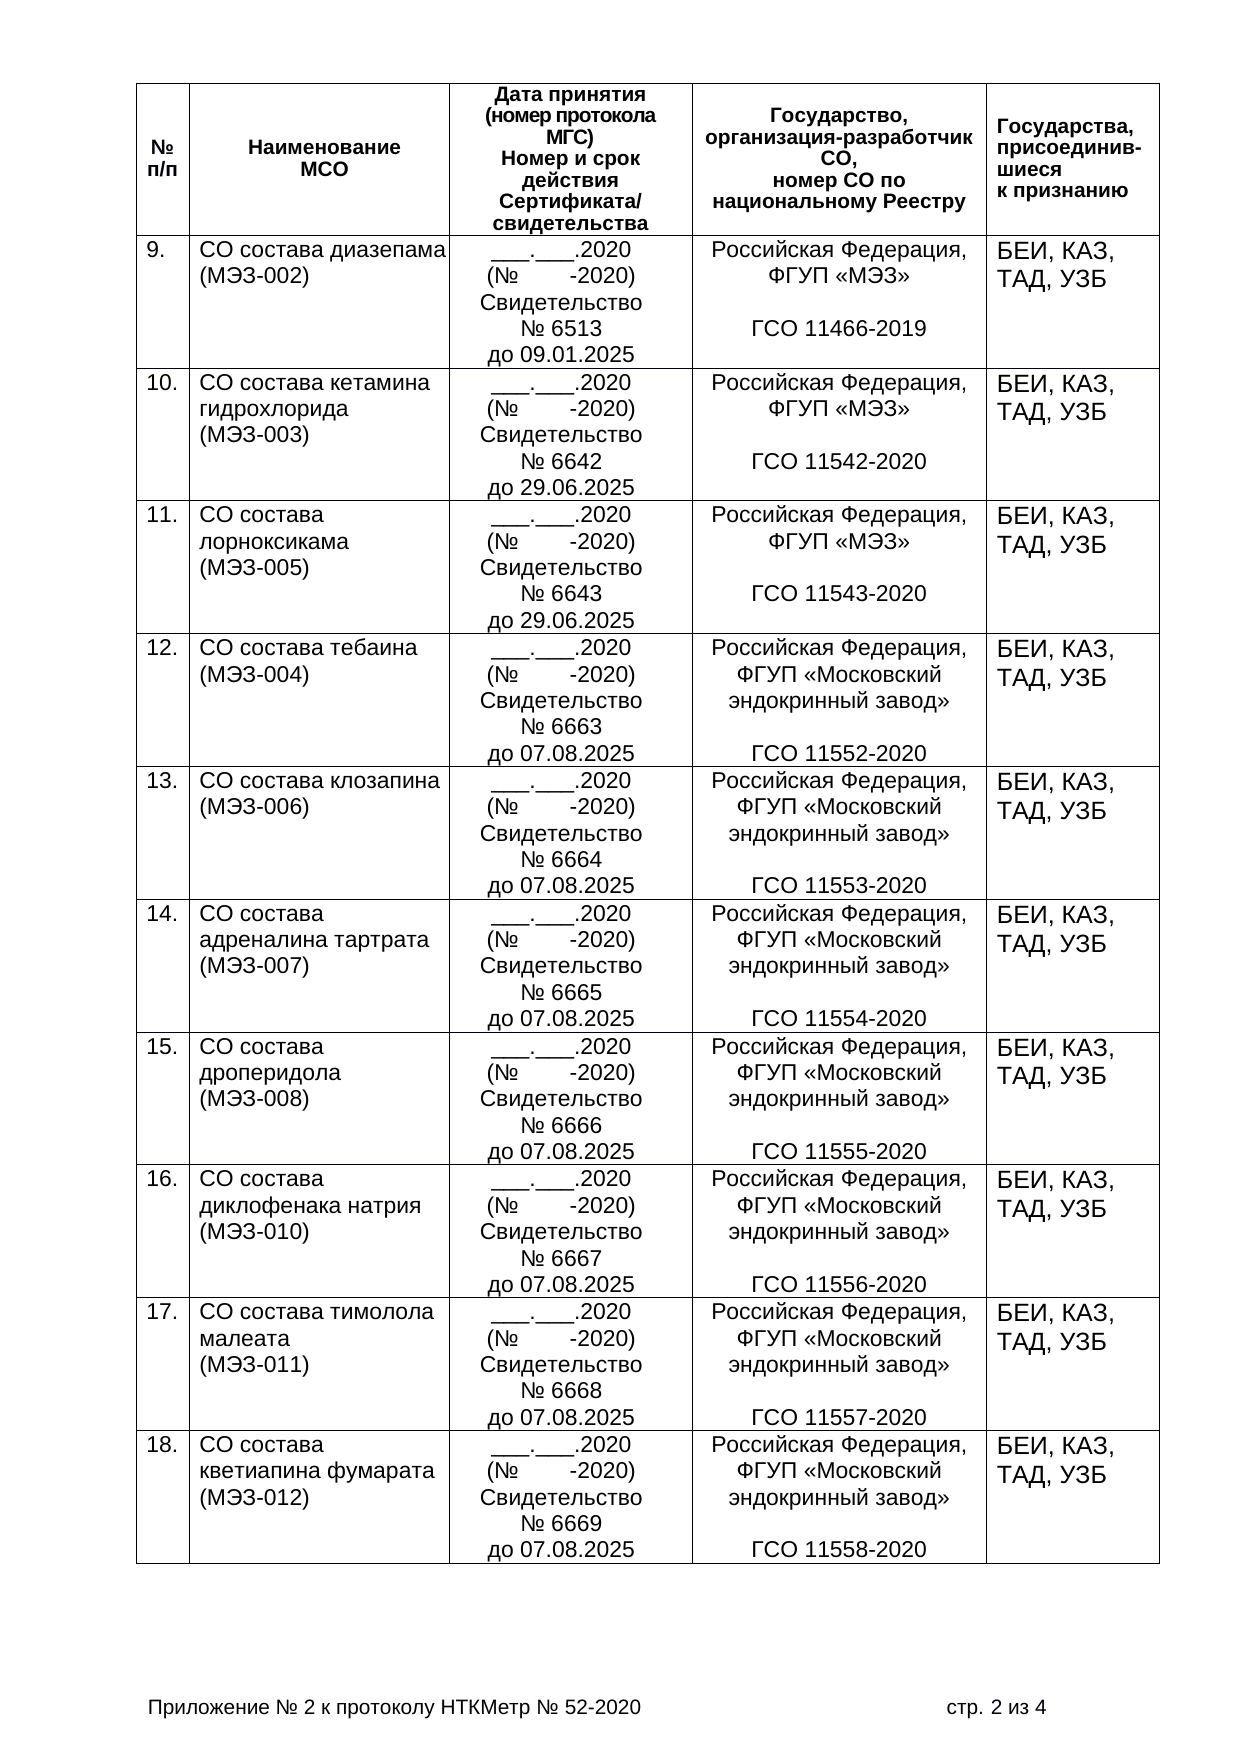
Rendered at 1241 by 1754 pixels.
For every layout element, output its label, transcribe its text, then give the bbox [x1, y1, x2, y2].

table_cell БЕИ, КАЗ, ТАД, УЗБ [987, 1298, 1159, 1430]
table_cell [137, 1033, 189, 1164]
table_cell [137, 1165, 189, 1297]
table_header Государство, организация-разработчик СО, номер СО по национальному Реестру [693, 84, 986, 235]
table_cell Российская Федерация, ФГУП «Московский эндокринный завод» ГСО 11553-2020 [693, 767, 986, 899]
table_cell СО состава тимолола малеата (МЭЗ-011) [190, 1298, 449, 1430]
table_cell БЕИ, КАЗ, ТАД, УЗБ [987, 369, 1159, 500]
table_cell Российская Федерация, ФГУП «Московский эндокринный завод» ГСО 11557-2020 [693, 1298, 986, 1430]
table_cell ___.___.2020 (№ -2020) Свидетельство № 6666 до 07.08.2025 [450, 1033, 692, 1164]
table_cell Российская Федерация, ФГУП «МЭЗ» ГСО 11543-2020 [693, 501, 986, 633]
table_cell БЕИ, КАЗ, ТАД, УЗБ [987, 634, 1159, 766]
table_cell БЕИ, КАЗ, ТАД, УЗБ [987, 501, 1159, 633]
table_cell Российская Федерация, ФГУП «МЭЗ» ГСО 11466-2019 [693, 236, 986, 367]
table_cell БЕИ, КАЗ, ТАД, УЗБ [987, 767, 1159, 899]
table_cell Российская Федерация, ФГУП «МЭЗ» ГСО 11542-2020 [693, 369, 986, 500]
table_cell СО состава диклофенака натрия (МЭЗ-010) [190, 1165, 449, 1297]
table_cell Российская Федерация, ФГУП «Московский эндокринный завод» ГСО 11555-2020 [693, 1033, 986, 1164]
table_cell ___.___.2020 (№ -2020) Свидетельство № 6665 до 07.08.2025 [450, 900, 692, 1032]
table_cell [137, 767, 189, 899]
table_header № п/п [137, 84, 189, 235]
table_cell СО состава лорноксикама (МЭЗ-005) [190, 501, 449, 633]
table_cell [137, 634, 189, 766]
table_header Государства, присоединив-шиеся к признанию [987, 84, 1159, 235]
table_cell Российская Федерация, ФГУП «Московский эндокринный завод» ГСО 11556-2020 [693, 1165, 986, 1297]
table_cell ___.___.2020 (№ -2020) Свидетельство № 6669 до 07.08.2025 [450, 1431, 692, 1563]
table_cell [137, 501, 189, 633]
table_cell ___.___.2020 (№ -2020) Свидетельство № 6643 до 29.06.2025 [450, 501, 692, 633]
table_cell Российская Федерация, ФГУП «Московский эндокринный завод» ГСО 11558-2020 [693, 1431, 986, 1563]
table_cell СО состава адреналина тартрата (МЭЗ-007) [190, 900, 449, 1032]
table_cell [137, 1298, 189, 1430]
table_cell [137, 369, 189, 500]
table_cell БЕИ, КАЗ, ТАД, УЗБ [987, 900, 1159, 1032]
table_header Наименование МСО [190, 84, 449, 235]
table_cell БЕИ, КАЗ, ТАД, УЗБ [987, 236, 1159, 367]
table_header Дата принятия (номер протокола МГС) Номер и срок действия Сертификата/ свидетельства [450, 84, 692, 235]
table_cell БЕИ, КАЗ, ТАД, УЗБ [987, 1033, 1159, 1164]
table_cell ___.___.2020 (№ -2020) Свидетельство № 6642 до 29.06.2025 [450, 369, 692, 500]
table_cell [137, 236, 189, 367]
table_cell БЕИ, КАЗ, ТАД, УЗБ [987, 1165, 1159, 1297]
table_cell СО состава кетамина гидрохлорида (МЭЗ-003) [190, 369, 449, 500]
table_cell [137, 1431, 189, 1563]
table_cell ___.___.2020 (№ -2020) Свидетельство № 6667 до 07.08.2025 [450, 1165, 692, 1297]
table_cell ___.___.2020 (№ -2020) Свидетельство № 6663 до 07.08.2025 [450, 634, 692, 766]
table_cell Российская Федерация, ФГУП «Московский эндокринный завод» ГСО 11552-2020 [693, 634, 986, 766]
table_cell СО состава тебаина (МЭЗ-004) [190, 634, 449, 766]
table_cell ___.___.2020 (№ -2020) Свидетельство № 6668 до 07.08.2025 [450, 1298, 692, 1430]
table_cell БЕИ, КАЗ, ТАД, УЗБ [987, 1431, 1159, 1563]
table_cell СО состава диазепама (МЭЗ-002) [190, 236, 449, 367]
table_cell Российская Федерация, ФГУП «Московский эндокринный завод» ГСО 11554-2020 [693, 900, 986, 1032]
table_cell СО состава кветиапина фумарата (МЭЗ-012) [190, 1431, 449, 1563]
table_cell СО состава клозапина (МЭЗ-006) [190, 767, 449, 899]
table_cell ___.___.2020 (№ -2020) Свидетельство № 6513 до 09.01.2025 [450, 236, 692, 367]
table_cell СО состава дроперидола (МЭЗ-008) [190, 1033, 449, 1164]
table_cell ___.___.2020 (№ -2020) Свидетельство № 6664 до 07.08.2025 [450, 767, 692, 899]
table_cell [137, 900, 189, 1032]
